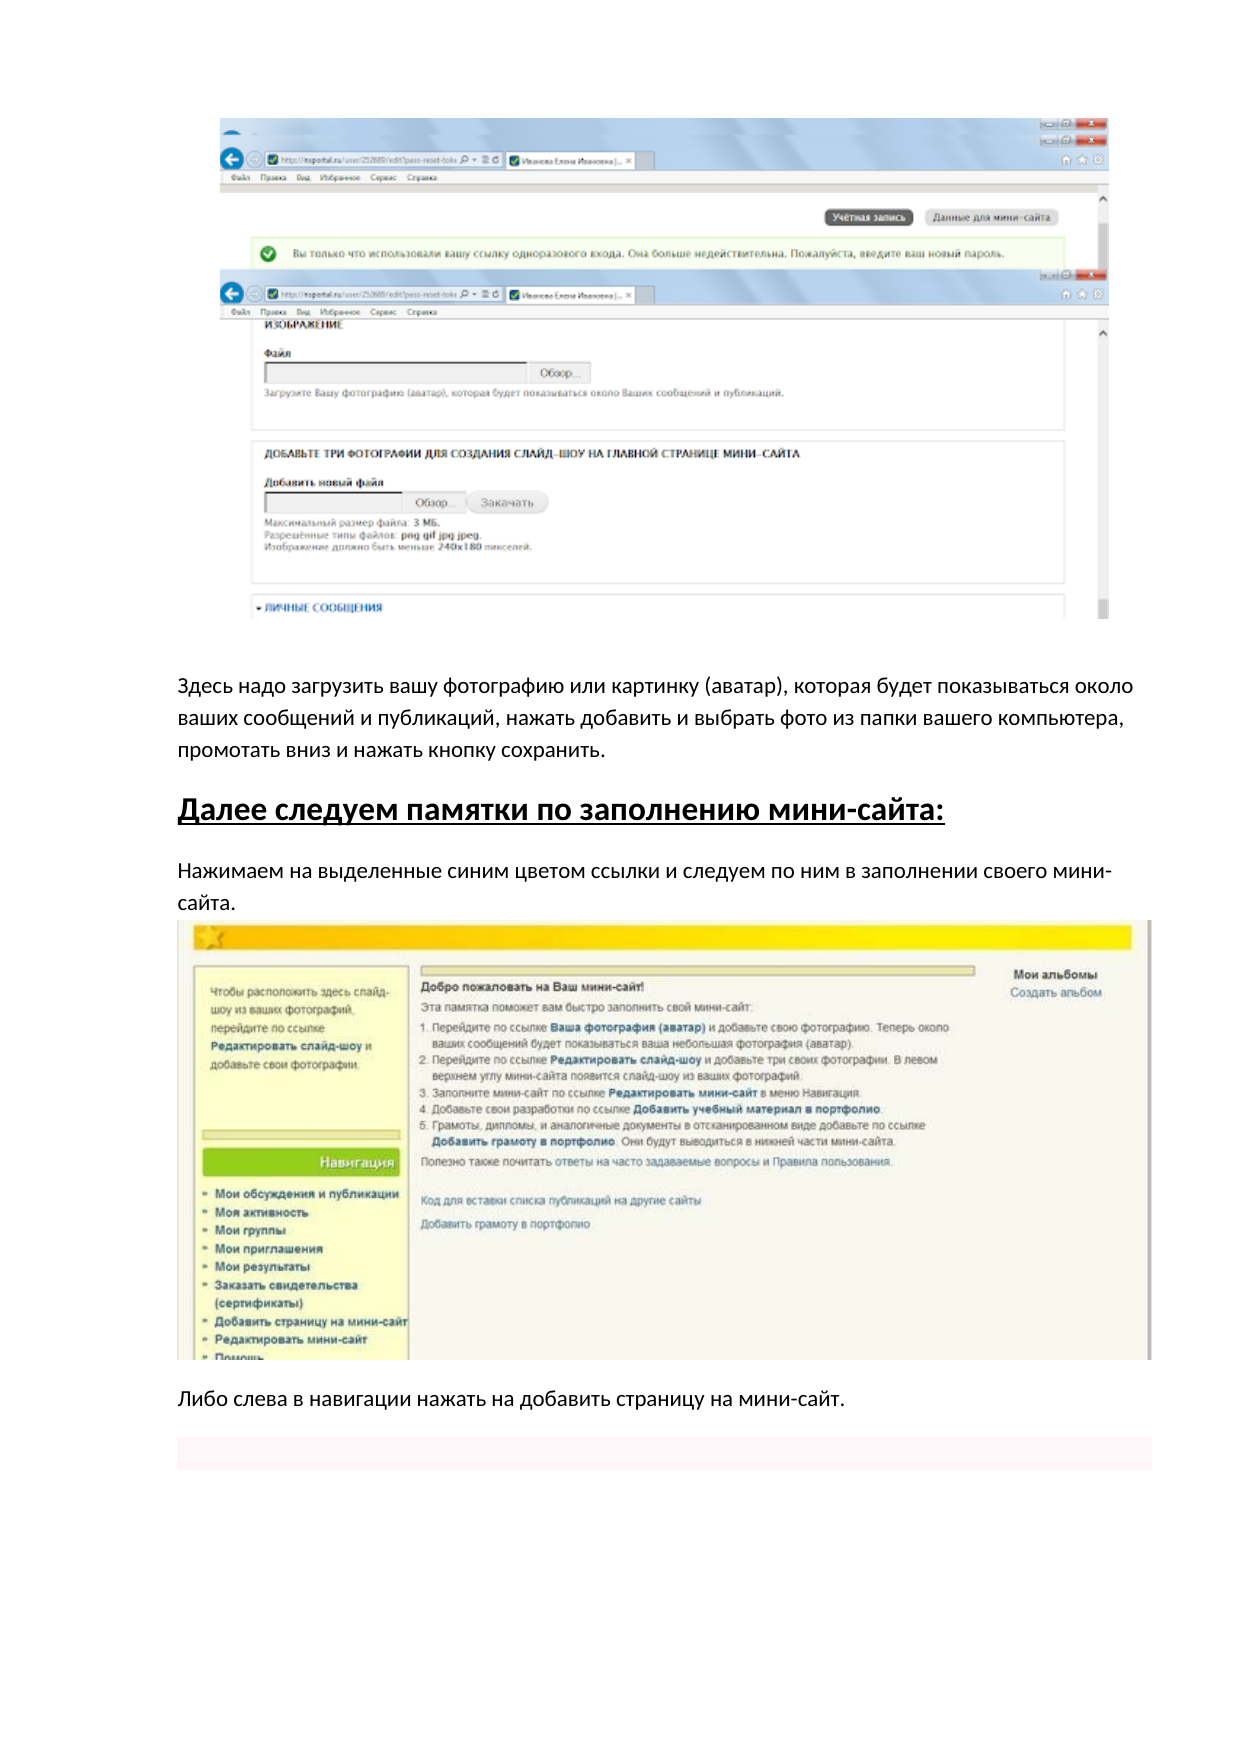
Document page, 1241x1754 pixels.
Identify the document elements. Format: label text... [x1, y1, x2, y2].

text Нажимаем на выделенные синим цветом ссылки и следуем по ним в заполнении своего мини-сайта. [177, 856, 1152, 920]
text Далее следуем памятки по заполнению мини-сайта: [177, 788, 1152, 829]
picture [219, 118, 1109, 619]
picture [177, 920, 1152, 1360]
text Либо слева в навигации нажать на добавить страницу на мини-сайт. [177, 1384, 1152, 1412]
text Здесь надо загрузить вашу фотографию или картинку (аватар), которая будет показываться около ваших сообщений и публикаций, нажать добавить и выбрать фото из папки вашего компьютера, промотать вниз и нажать кнопку сохранить. [177, 671, 1152, 763]
